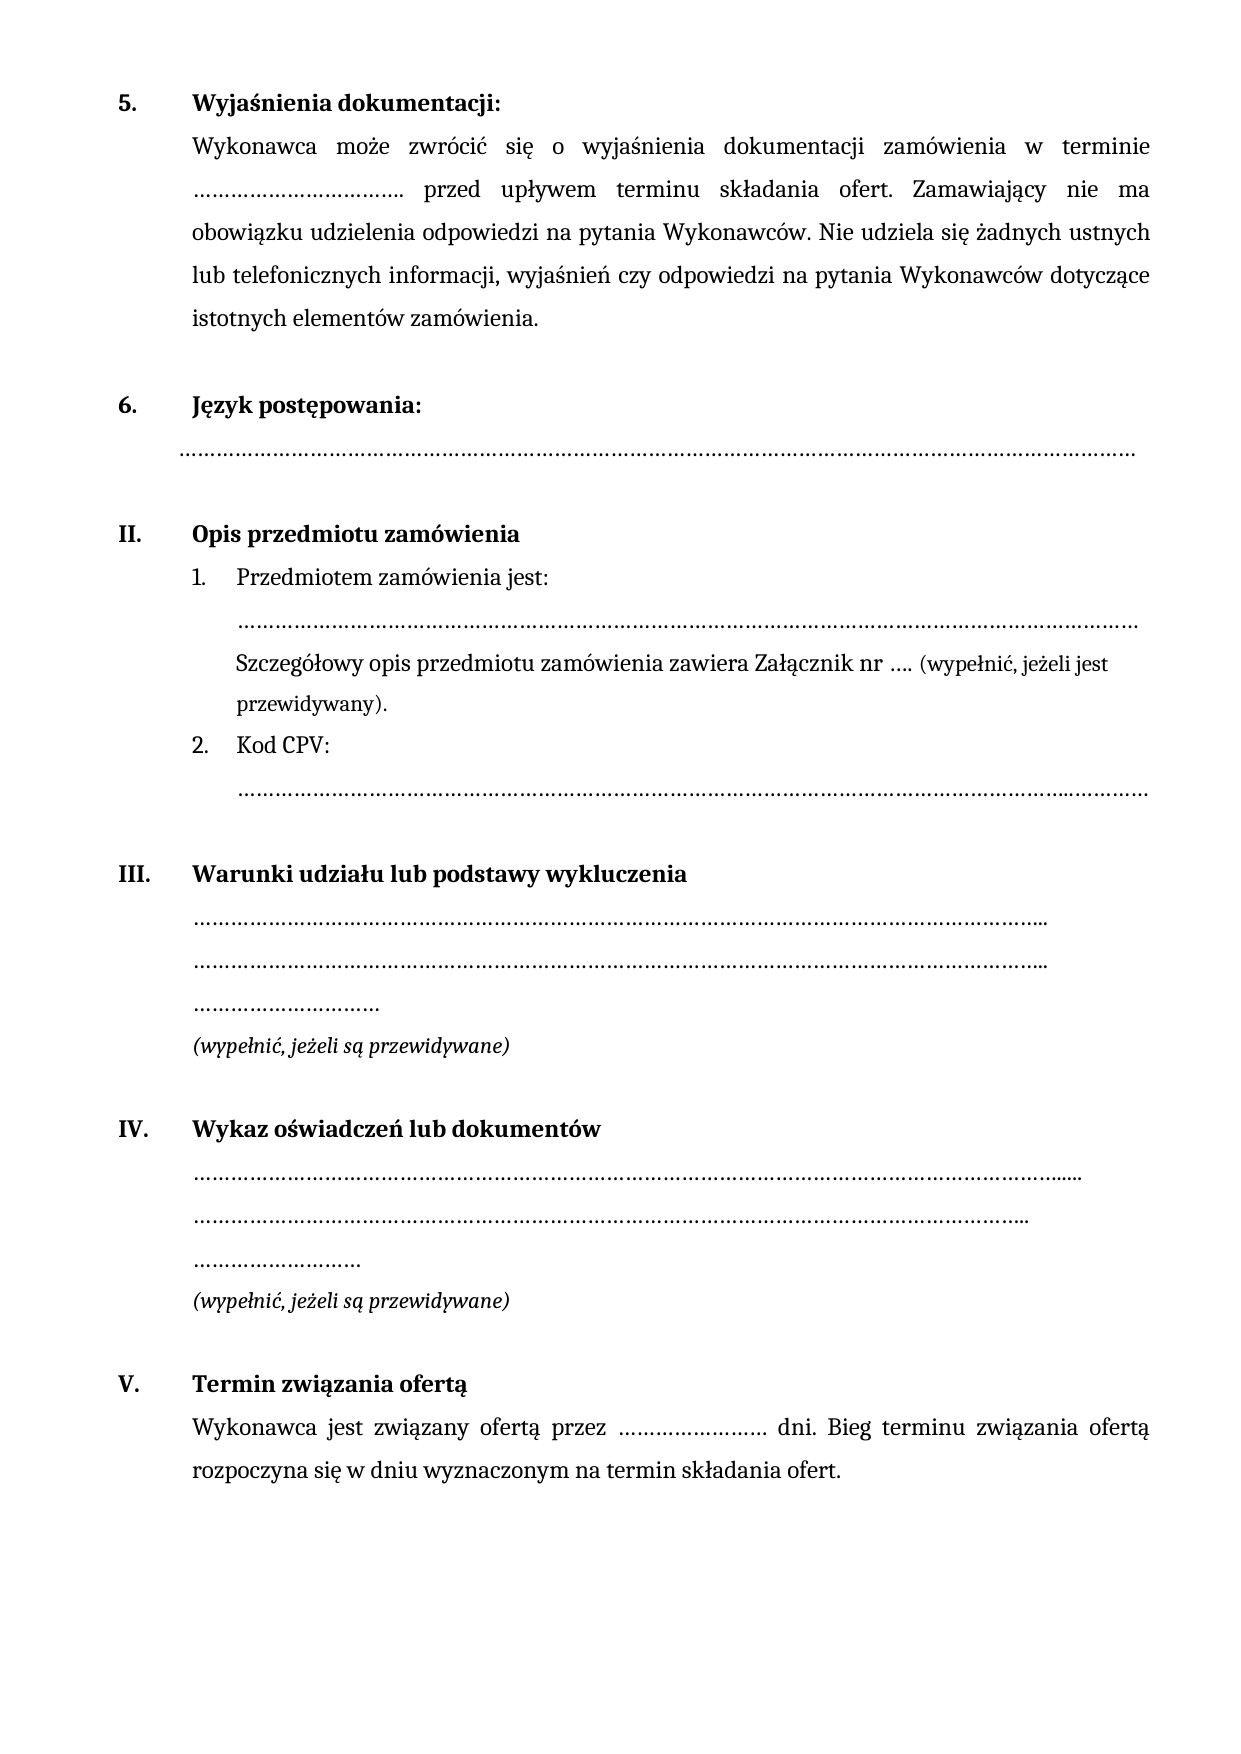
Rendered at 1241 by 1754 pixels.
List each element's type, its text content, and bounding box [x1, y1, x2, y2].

text II. Opis przedmiotu zamówienia [118, 520, 1152, 549]
text III. Warunki udziału lub podstawy wykluczenia [118, 860, 1152, 889]
text 5. Wyjaśnienia dokumentacji: [118, 89, 1152, 117]
text ……………………………………………………………………………………………………………………..………… [207, 774, 1152, 802]
text Szczegółowy opis przedmiotu zamówienia zawiera Załącznik nr …. (wypełnić, jeżeli jest przewidywany). [236, 649, 1152, 717]
text V. Termin związania ofertą [118, 1370, 1152, 1399]
text ………………………………………………………………………………………………………………………..………………………………………………………………………………………………………………………..………………………… [192, 903, 1152, 1018]
text 1. Przedmiotem zamówienia jest: ……………………………………………………………………………………………………………………………… [192, 563, 1152, 635]
text 6. Język postępowania: [118, 391, 1152, 419]
text ……………………………………………………………………………………………………………………………………… [118, 434, 1152, 462]
text Wykonawca jest związany ofertą przez …………………… dni. Bieg terminu związania ofertą rozpoczyna się w dniu wyznaczonym na termin składania ofert. [192, 1413, 1152, 1485]
list Wykonawca może zwrócić się o wyjaśnienia dokumentacji zamówienia w terminie ……………………………. przed upływem terminu składania ofert. Zamawiający nie ma obowiązku udzielenia odpowiedzi na pytania Wykonawców. Nie udziela się żadnych ustnych lub telefonicznych informacji, wyjaśnień czy odpowiedzi na pytania Wykonawców dotyczące istotnych elementów zamówienia. [192, 132, 1152, 333]
text IV. Wykaz oświadczeń lub dokumentów [118, 1115, 1152, 1144]
text 2. Kod CPV: [192, 731, 1152, 759]
text (wypełnić, jeżeli są przewidywane) [118, 1288, 1152, 1314]
text ………………………………………………………………………………………………………………………….....……………………………………………………………………………………………………………………..……………………… [192, 1158, 1152, 1273]
text (wypełnić, jeżeli są przewidywane) [118, 1032, 1152, 1059]
